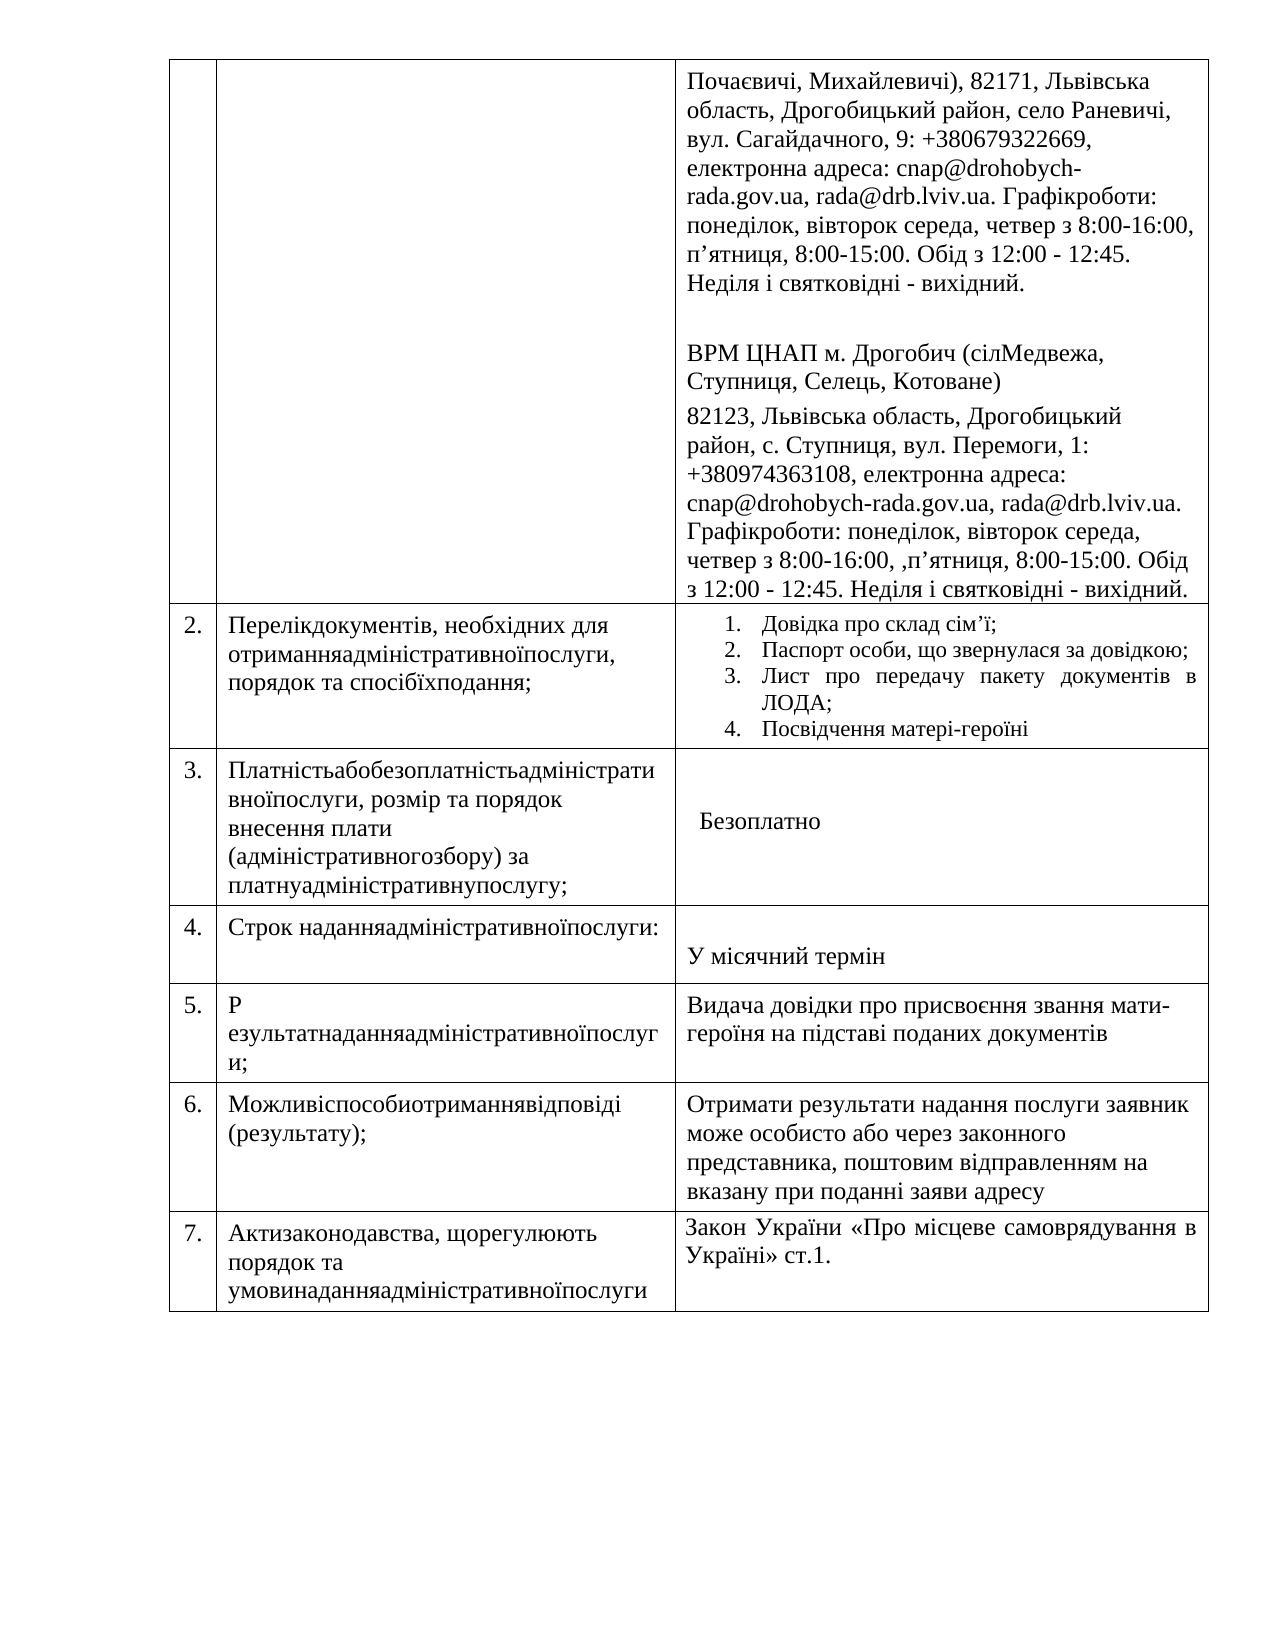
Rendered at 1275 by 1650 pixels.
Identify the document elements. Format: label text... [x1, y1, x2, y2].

table_cell Платністьабобезоплатністьадміністративноїпослуги, розмір та порядок внесення плати (адміністративногозбору) за платнуадміністративнупослугу; [217, 749, 675, 905]
table_cell 1. [170, 60, 216, 603]
table_cell Результатнаданняадміністративноїпослуги; [217, 984, 675, 1082]
table_cell 7. [170, 1212, 216, 1311]
table_cell Видача довідки про присвоєння звання мати-героїня на підставі поданих документів [676, 984, 1208, 1082]
table_cell Закон України «Про місцеве самоврядування в Україні» ст.1. [676, 1212, 1208, 1311]
table_cell У місячний термін [676, 906, 1208, 982]
table_cell 5. [170, 984, 216, 1082]
table_cell 6. [170, 1083, 216, 1211]
table_cell Можливіспособиотриманнявідповіді (результату); [217, 1083, 675, 1211]
table_cell Строк наданняадміністративноїпослуги: [217, 906, 675, 982]
table_cell Безоплатно [676, 749, 1208, 905]
table_cell Перелікдокументів, необхідних для отриманняадміністративноїпослуги, порядок та спосібїхподання; [217, 604, 675, 748]
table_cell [217, 60, 675, 603]
table_cell 4. [170, 906, 216, 982]
table_cell Актизаконодавства, щорегулюють порядок та умовинаданняадміністративноїпослуги [217, 1212, 675, 1311]
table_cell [676, 60, 1208, 603]
table_cell 2. [170, 604, 216, 748]
table_cell Отримати результати надання послуги заявник може особисто або через законного представника, поштовим відправленням на вказану при поданні заяви адресу [676, 1083, 1208, 1211]
table_cell 3. [170, 749, 216, 905]
table_cell Довідка про склад сім’ї; Паспорт особи, що звернулася за довідкою; Лист про передачу пакету документів в ЛОДА; Посвідчення матері-героїні [676, 604, 1208, 748]
